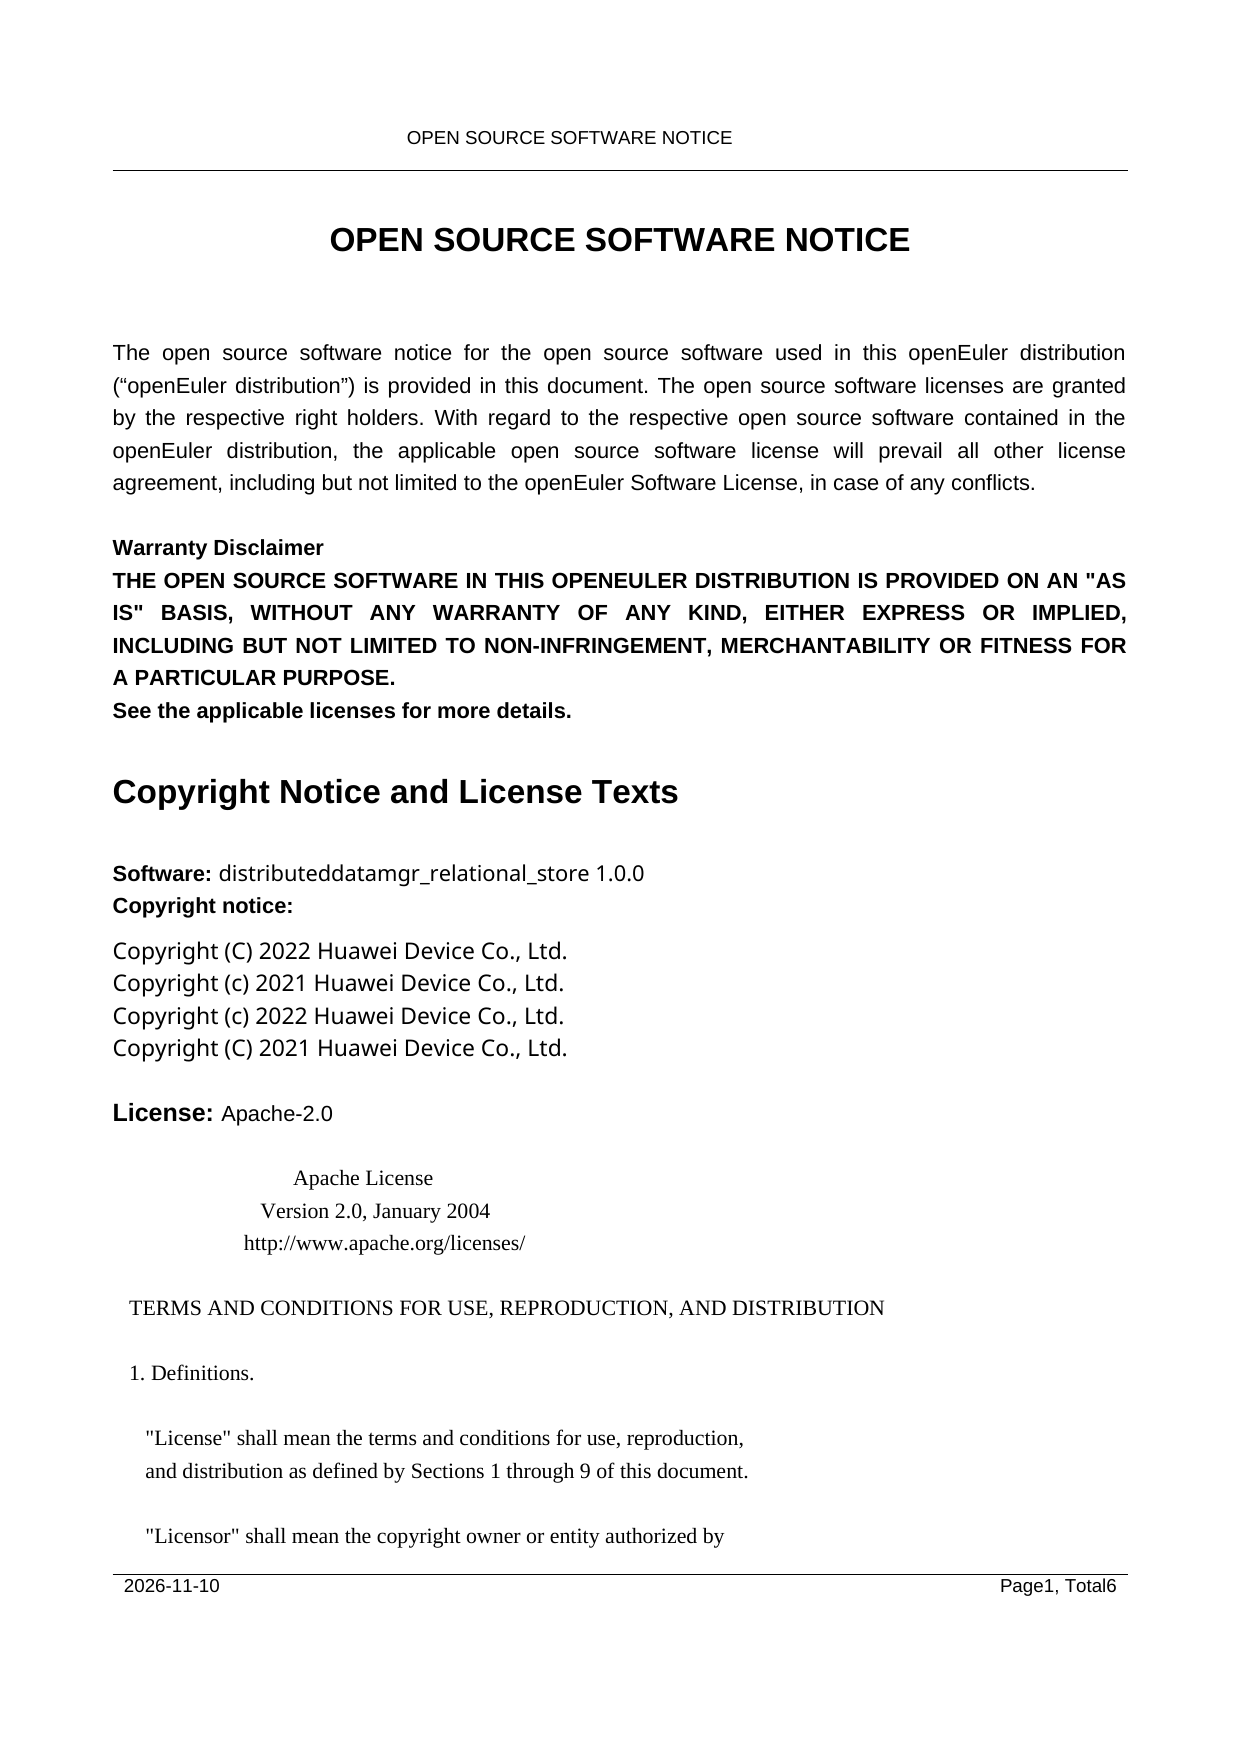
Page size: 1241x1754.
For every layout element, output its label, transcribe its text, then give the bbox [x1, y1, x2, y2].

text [112, 1129, 1128, 1551]
text The open source software notice for the open source software used in this openEuler distribution (“openEuler distribution”) is provided in this document. The open source software licenses are granted by the respective right holders. With regard to the respective open source software contained in the openEuler distribution, the applicable open source software license will prevail all other license agreement, including but not limited to the openEuler Software License, in case of any conflicts. [112, 336, 1128, 499]
text THE OPEN SOURCE SOFTWARE IN THIS OPENEULER DISTRIBUTION IS PROVIDED ON AN "AS IS" BASIS, WITHOUT ANY WARRANTY OF ANY KIND, EITHER EXPRESS OR IMPLIED, INCLUDING BUT NOT LIMITED TO NON-INFRINGEMENT, MERCHANTABILITY OR FITNESS FOR A PARTICULAR PURPOSE. See the applicable licenses for more details. [112, 564, 1128, 726]
text Copyright notice: [112, 889, 1128, 921]
title Software: distributeddatamgr_relational_store 1.0.0 [112, 856, 1128, 889]
text Warranty Disclaimer [112, 531, 1128, 564]
text Copyright (C) 2022 Huawei Device Co., Ltd. Copyright (c) 2021 Huawei Device Co., Ltd. Copyright (c) 2022 Huawei Device Co., Ltd. Copyright (C) 2021 Huawei Device Co., Ltd. [112, 934, 1128, 1096]
text Copyright Notice and License Texts [112, 759, 1128, 824]
text License: Apache-2.0 [112, 1096, 1128, 1129]
text OPEN SOURCE SOFTWARE NOTICE [112, 206, 1128, 271]
